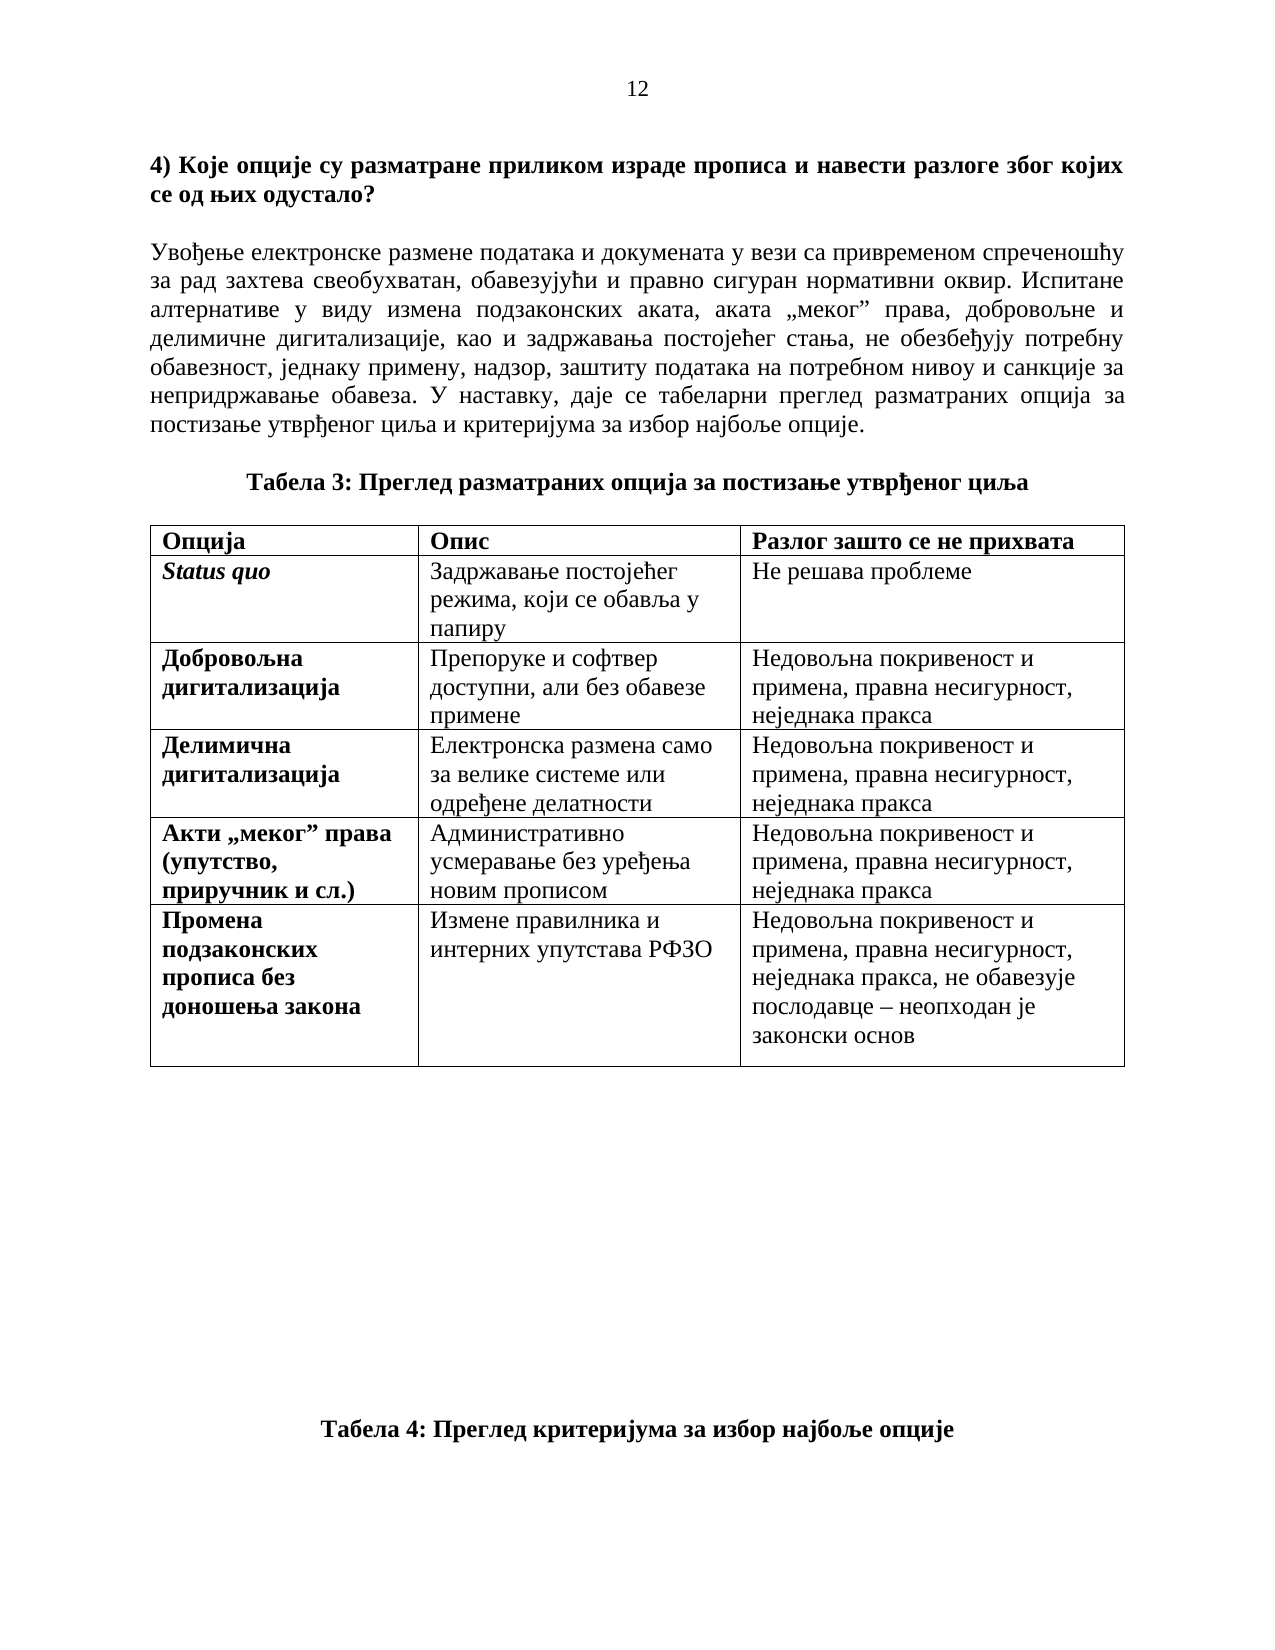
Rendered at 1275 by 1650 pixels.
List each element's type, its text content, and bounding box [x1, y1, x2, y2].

table_cell Недовољна покривеност и примена, правна несигурност, неједнака пракса, не обавезује послодавце – неопходан је законски основ [741, 905, 1124, 1066]
table_cell Акти „меког” права (упутство, приручник и сл.) [151, 818, 418, 904]
table_header Опис [419, 526, 740, 555]
table_cell Задржавање постојећег режима, који се обавља у папиру [419, 556, 740, 642]
text 4) Које опције су разматране приликом израде прописа и навести разлоге због којих се од њих одустало? [150, 150, 1125, 207]
table_header Разлог зашто се не прихвата [741, 526, 1124, 555]
table_cell Не решава проблеме [741, 556, 1124, 642]
table_cell Измене правилника и интерних упутстава РФЗО [419, 905, 740, 1066]
table_cell Административно усмеравање без уређења новим прописом [419, 818, 740, 904]
table_cell Недовољна покривеност и примена, правна несигурност, неједнака пракса [741, 730, 1124, 817]
table_header Опција [151, 526, 418, 555]
table_cell Промена подзаконских прописа без доношења закона [151, 905, 418, 1066]
table_cell Недовољна покривеност и примена, правна несигурност, неједнака пракса [741, 643, 1124, 729]
text Табела 4: Преглед критеријума за избор најбоље опције [150, 1414, 1125, 1443]
table_cell Добровољна дигитализација [151, 643, 418, 729]
table_cell Електронска размена само за велике системе или одређене делатности [419, 730, 740, 817]
table_cell Status quo [151, 556, 418, 642]
table_cell Недовољна покривеност и примена, правна несигурност, неједнака пракса [741, 818, 1124, 904]
table_cell Делимична дигитализација [151, 730, 418, 817]
text Табела 3: Преглед разматраних опција за постизање утврђеног циља [150, 467, 1125, 496]
text Увођење електронске размене података и докумената у вези са привременом спреченошћу за рад захтева свеобухватан, обавезујући и правно сигуран нормативни оквир. Испитане алтернативе у виду измена подзаконских аката, аката „меког” права, добровољне и делимичне дигитализације, као и задржавања постојећег стања, не обезбеђују потребну обавезност, једнаку примену, надзор, заштиту података на потребном нивоу и санкције за непридржавање обавеза. У наставку, даје се табеларни преглед разматраних опција за постизање утврђеног циља и критеријума за избор најбоље опције. [150, 237, 1125, 438]
table_cell Препоруке и софтвер доступни, али без обавезе примене [419, 643, 740, 729]
